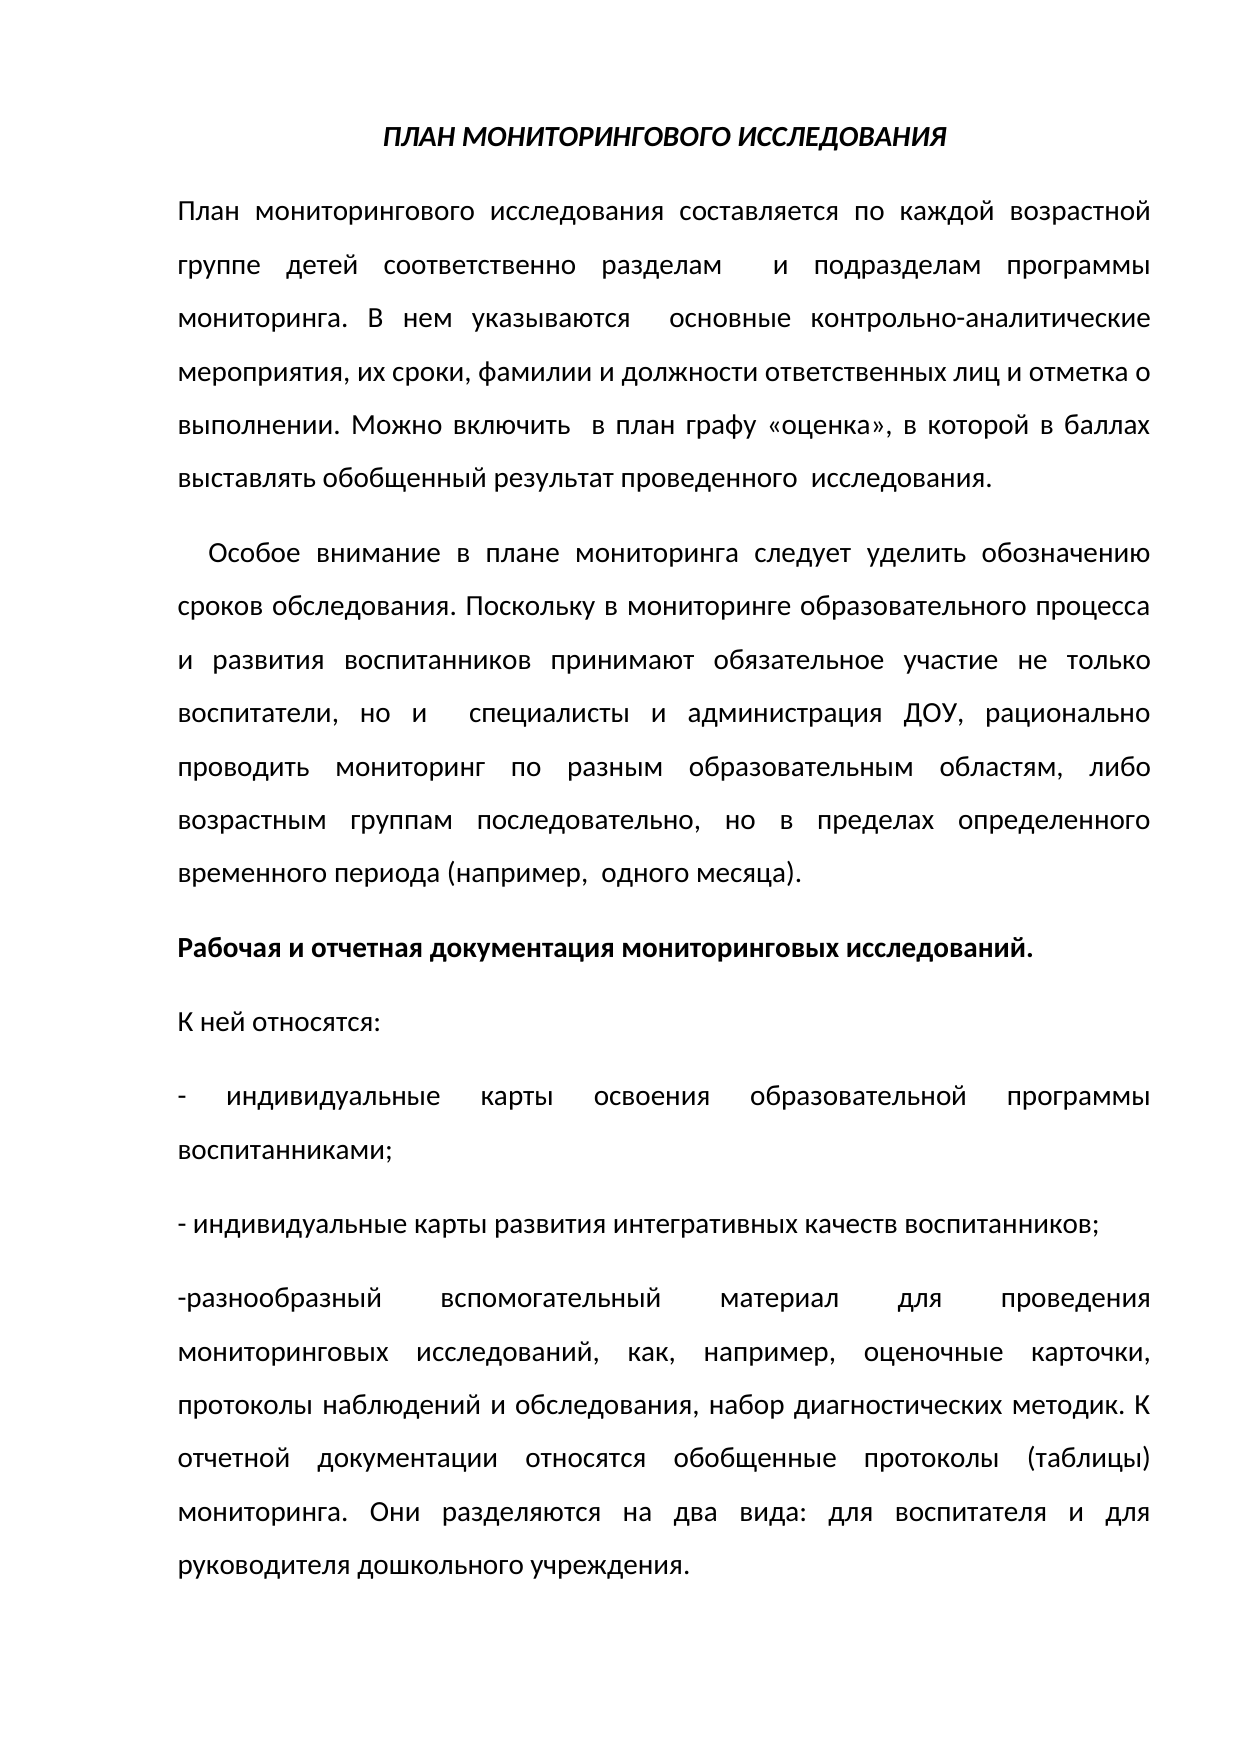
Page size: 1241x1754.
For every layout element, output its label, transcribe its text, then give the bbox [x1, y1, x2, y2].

text Рабочая и отчетная документация мониторинговых исследований. [177, 929, 1152, 964]
text К ней относятся: [177, 1003, 1152, 1039]
text Особое внимание в плане мониторинга следует уделить обозначению сроков обследования. Поскольку в мониторинге образовательного процесса и развития воспитанников принимают обязательное участие не только воспитатели, но и специалисты и администрация ДОУ, рационально проводить мониторинг по разным образовательным областям, либо возрастным группам последовательно, но в пределах определенного временного периода (например, одного месяца). [177, 534, 1152, 890]
text ПЛАН МОНИТОРИНГОВОГО ИССЛЕДОВАНИЯ [177, 118, 1152, 154]
text - индивидуальные карты развития интегративных качеств воспитанников; [177, 1205, 1152, 1241]
text - индивидуальные карты освоения образовательной программы воспитанниками; [177, 1077, 1152, 1166]
text -разнообразный вспомогательный материал для проведения мониторинговых исследований, как, например, оценочные карточки, протоколы наблюдений и обследования, набор диагностических методик. К отчетной документации относятся обобщенные протоколы (таблицы) мониторинга. Они разделяются на два вида: для воспитателя и для руководителя дошкольного учреждения. [177, 1279, 1152, 1582]
text План мониторингового исследования составляется по каждой возрастной группе детей соответственно разделам и подразделам программы мониторинга. В нем указываются основные контрольно-аналитические мероприятия, их сроки, фамилии и должности ответственных лиц и отметка о выполнении. Можно включить в план графу «оценка», в которой в баллах выставлять обобщенный результат проведенного исследования. [177, 192, 1152, 495]
